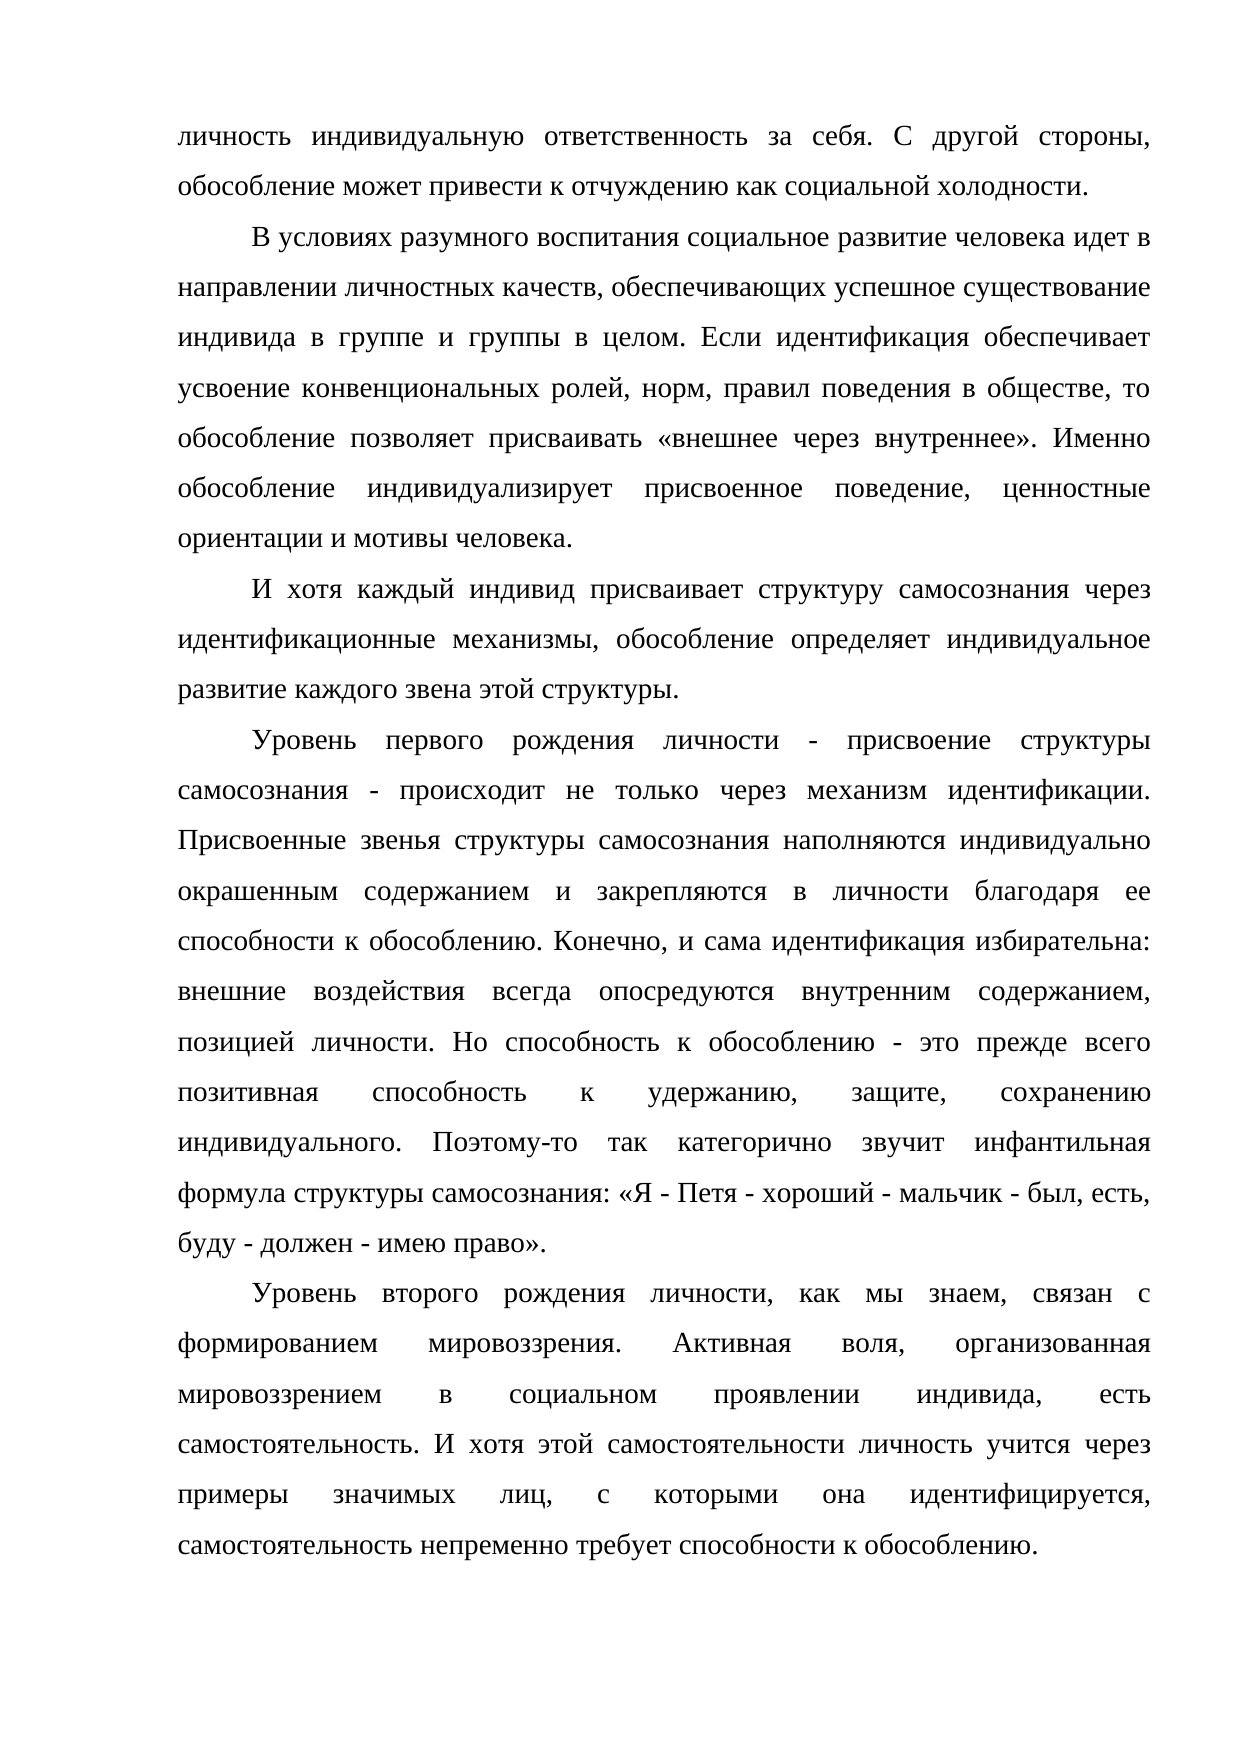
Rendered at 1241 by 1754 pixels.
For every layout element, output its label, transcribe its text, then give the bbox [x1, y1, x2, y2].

text Уровень второго рождения личности, как мы знаем, связан с формированием мировоззрения. Активная воля, организованная мировоззрением в социальном проявлении индивида, есть самостоятельность. И хотя этой самостоятельности личность учится через примеры значимых лиц, с которыми она идентифицируется, самостоятельность непременно требует способности к обособлению. [177, 1275, 1152, 1560]
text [177, 118, 1152, 202]
text Уровень первого рождения личности - присвоение структуры самосознания - происходит не только через механизм идентификации. Присвоенные звенья структуры самосознания наполняются индивидуально окрашенным содержанием и закрепляются в личности благодаря ее способности к обособлению. Конечно, и сама идентификация избирательна: внешние воздействия всегда опосредуются внутренним содержанием, позицией личности. Но способность к обособлению - это прежде всего позитивная способность к удержанию, защите, сохранению индивидуального. Поэтому-то так категорично звучит инфантильная формула структуры самосознания: «Я - Петя - хороший - мальчик - был, есть, буду - должен - имею право». [177, 722, 1152, 1258]
text И хотя каждый индивид присваивает структуру самосознания через идентификационные механизмы, обособление определяет индивидуальное развитие каждого звена этой структуры. [177, 571, 1152, 705]
text В условиях разумного воспитания социальное развитие человека идет в направлении личностных качеств, обеспечивающих успешное существование индивида в группе и группы в целом. Если идентификация обеспечивает усвоение конвенциональных ролей, норм, правил поведения в обществе, то обособление позволяет присваивать «внешнее через внутреннее». Именно обособление индивидуализирует присвоенное поведение, ценностные ориентации и мотивы человека. [177, 219, 1152, 554]
